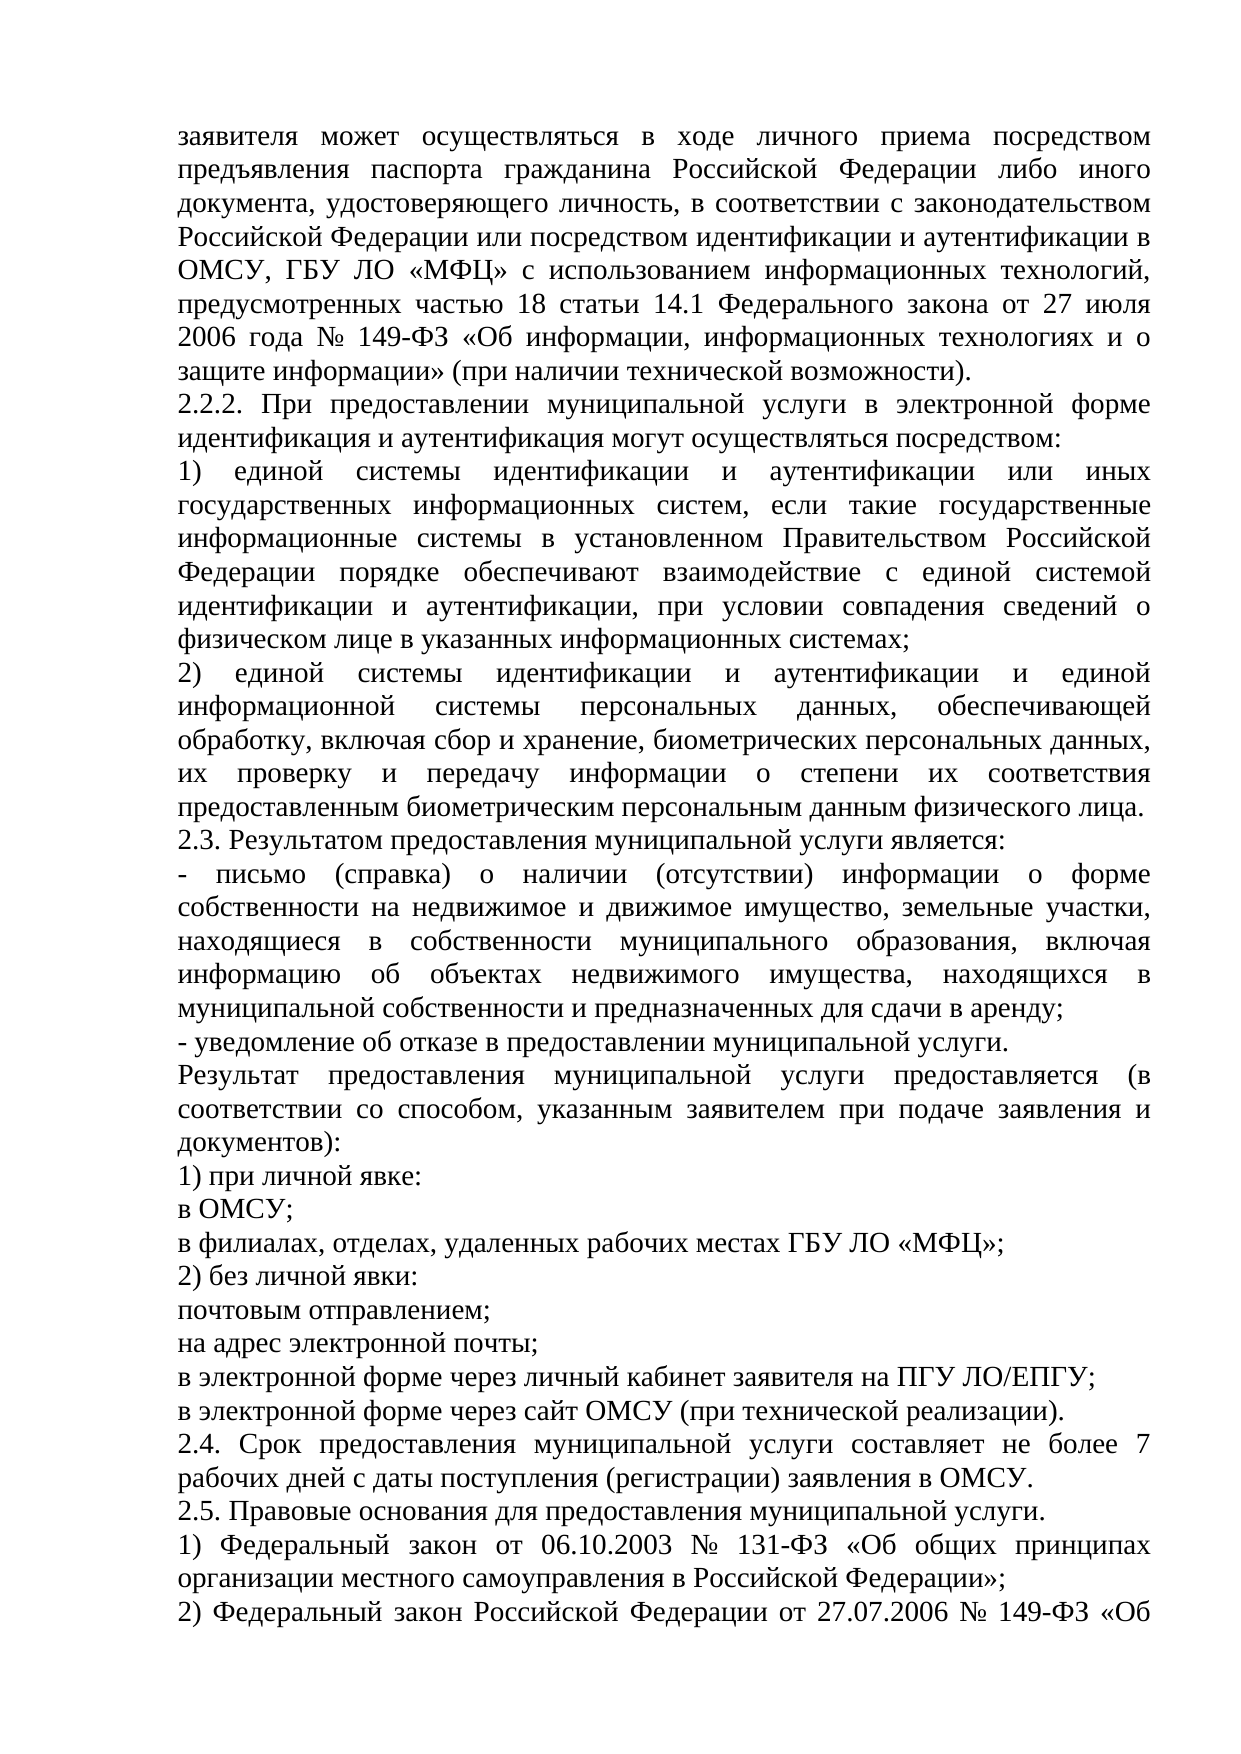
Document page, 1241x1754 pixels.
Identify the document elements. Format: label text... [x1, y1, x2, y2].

text в электронной форме через сайт ОМСУ (при технической реализации). [177, 1393, 1152, 1426]
text 2.2.2. При предоставлении муниципальной услуги в электронной форме идентификация и аутентификация могут осуществляться посредством: [177, 386, 1152, 453]
text на адрес электронной почты; [177, 1326, 1152, 1359]
text 2.5. Правовые основания для предоставления муниципальной услуги. [177, 1493, 1152, 1527]
text - уведомление об отказе в предоставлении муниципальной услуги. [177, 1024, 1152, 1057]
text 2.4. Срок предоставления муниципальной услуги составляет не более 7 рабочих дней с даты поступления (регистрации) заявления в ОМСУ. [177, 1426, 1152, 1493]
text 2.3. Результатом предоставления муниципальной услуги является: [177, 822, 1152, 856]
text 1) Федеральный закон от 06.10.2003 № 131-ФЗ «Об общих принципах организации местного самоуправления в Российской Федерации»; [177, 1527, 1152, 1594]
text 2) без личной явки: [177, 1258, 1152, 1292]
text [177, 118, 1152, 386]
text Результат предоставления муниципальной услуги предоставляется (в соответствии со способом, указанным заявителем при подаче заявления и документов): [177, 1057, 1152, 1158]
text 1) единой системы идентификации и аутентификации или иных государственных информационных систем, если такие государственные информационные системы в установленном Правительством Российской Федерации порядке обеспечивают взаимодействие с единой системой идентификации и аутентификации, при условии совпадения сведений о физическом лице в указанных информационных системах; [177, 453, 1152, 655]
text в электронной форме через личный кабинет заявителя на ПГУ ЛО/ЕПГУ; [177, 1359, 1152, 1393]
text почтовым отправлением; [177, 1292, 1152, 1326]
text в ОМСУ; [177, 1191, 1152, 1225]
text - письмо (справка) о наличии (отсутствии) информации о форме собственности на недвижимое и движимое имущество, земельные участки, находящиеся в собственности муниципального образования, включая информацию об объектах недвижимого имущества, находящихся в муниципальной собственности и предназначенных для сдачи в аренду; [177, 856, 1152, 1024]
text 2) единой системы идентификации и аутентификации и единой информационной системы персональных данных, обеспечивающей обработку, включая сбор и хранение, биометрических персональных данных, их проверку и передачу информации о степени их соответствия предоставленным биометрическим персональным данным физического лица. [177, 655, 1152, 822]
text в филиалах, отделах, удаленных рабочих местах ГБУ ЛО «МФЦ»; [177, 1225, 1152, 1258]
text 1) при личной явке: [177, 1158, 1152, 1191]
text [177, 1594, 1152, 1627]
